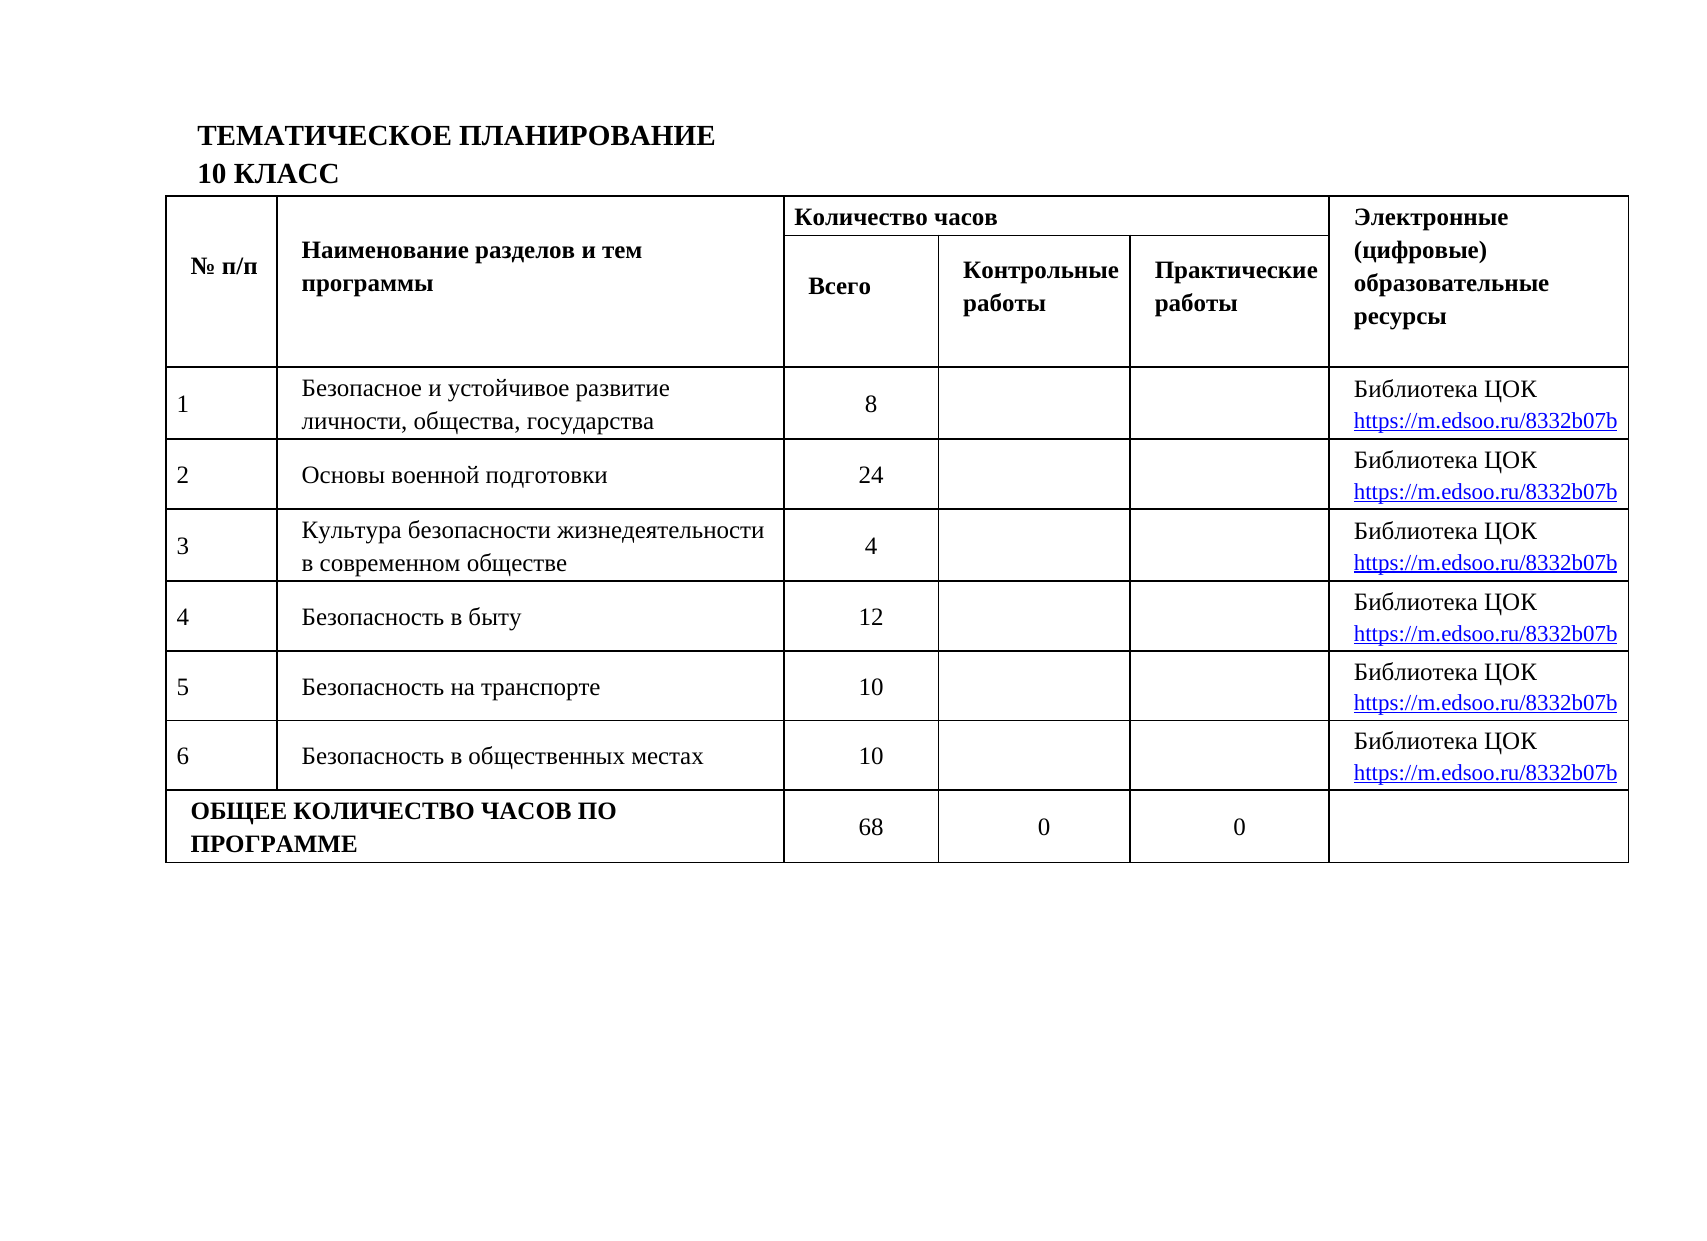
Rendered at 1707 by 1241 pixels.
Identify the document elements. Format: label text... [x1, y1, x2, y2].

table_cell Основы военной подготовки [278, 440, 783, 508]
text 10 КЛАСС [190, 157, 1618, 190]
table_cell 10 [785, 652, 938, 719]
table_cell [939, 440, 1129, 508]
table_cell [1131, 721, 1328, 789]
table_cell 10 [785, 721, 938, 789]
table_cell [939, 510, 1129, 580]
table_cell 68 [785, 791, 938, 861]
table_cell Безопасное и устойчивое развитие личности, общества, государства [278, 368, 783, 438]
table_cell Библиотека ЦОК https://m.edsoo.ru/8332b07b [1330, 652, 1628, 719]
table_cell 0 [939, 791, 1129, 861]
table_cell 12 [785, 582, 938, 650]
table_cell 8 [785, 368, 938, 438]
table_cell [939, 652, 1129, 719]
table_cell Практические работы [1131, 236, 1328, 366]
table_header Количество часов [785, 197, 1328, 234]
table_cell [1131, 440, 1328, 508]
table_header Наименование разделов и тем программы [278, 197, 783, 366]
table_cell [1131, 510, 1328, 580]
table_cell [1131, 368, 1328, 438]
table_cell Безопасность на транспорте [278, 652, 783, 719]
table_cell Библиотека ЦОК https://m.edsoo.ru/8332b07b [1330, 368, 1628, 438]
table_cell 3 [167, 510, 276, 580]
table_cell Безопасность в общественных местах [278, 721, 783, 789]
table_cell Библиотека ЦОК https://m.edsoo.ru/8332b07b [1330, 510, 1628, 580]
table_cell 5 [167, 652, 276, 719]
table_cell 4 [167, 582, 276, 650]
table_cell [939, 582, 1129, 650]
table_cell Библиотека ЦОК https://m.edsoo.ru/8332b07b [1330, 582, 1628, 650]
table_header Электронные (цифровые) образовательные ресурсы [1330, 197, 1628, 366]
table_cell [1131, 582, 1328, 650]
table_cell Библиотека ЦОК https://m.edsoo.ru/8332b07b [1330, 440, 1628, 508]
table_cell [939, 721, 1129, 789]
table_cell 6 [167, 721, 276, 789]
text ТЕМАТИЧЕСКОЕ ПЛАНИРОВАНИЕ [190, 118, 1618, 152]
table_cell Культура безопасности жизнедеятельности в современном обществе [278, 510, 783, 580]
table_cell 0 [1131, 791, 1328, 861]
table_cell 4 [785, 510, 938, 580]
table_cell Безопасность в быту [278, 582, 783, 650]
table_cell [939, 368, 1129, 438]
table_cell 1 [167, 368, 276, 438]
table_cell Библиотека ЦОК https://m.edsoo.ru/8332b07b [1330, 721, 1628, 789]
table_cell Всего [785, 236, 938, 366]
table_cell ОБЩЕЕ КОЛИЧЕСТВО ЧАСОВ ПО ПРОГРАММЕ [167, 791, 783, 861]
table_cell Контрольные работы [939, 236, 1129, 366]
table_cell [1330, 791, 1628, 861]
table_header № п/п [167, 197, 276, 366]
table_cell 2 [167, 440, 276, 508]
table_cell 24 [785, 440, 938, 508]
table_cell [1131, 652, 1328, 719]
